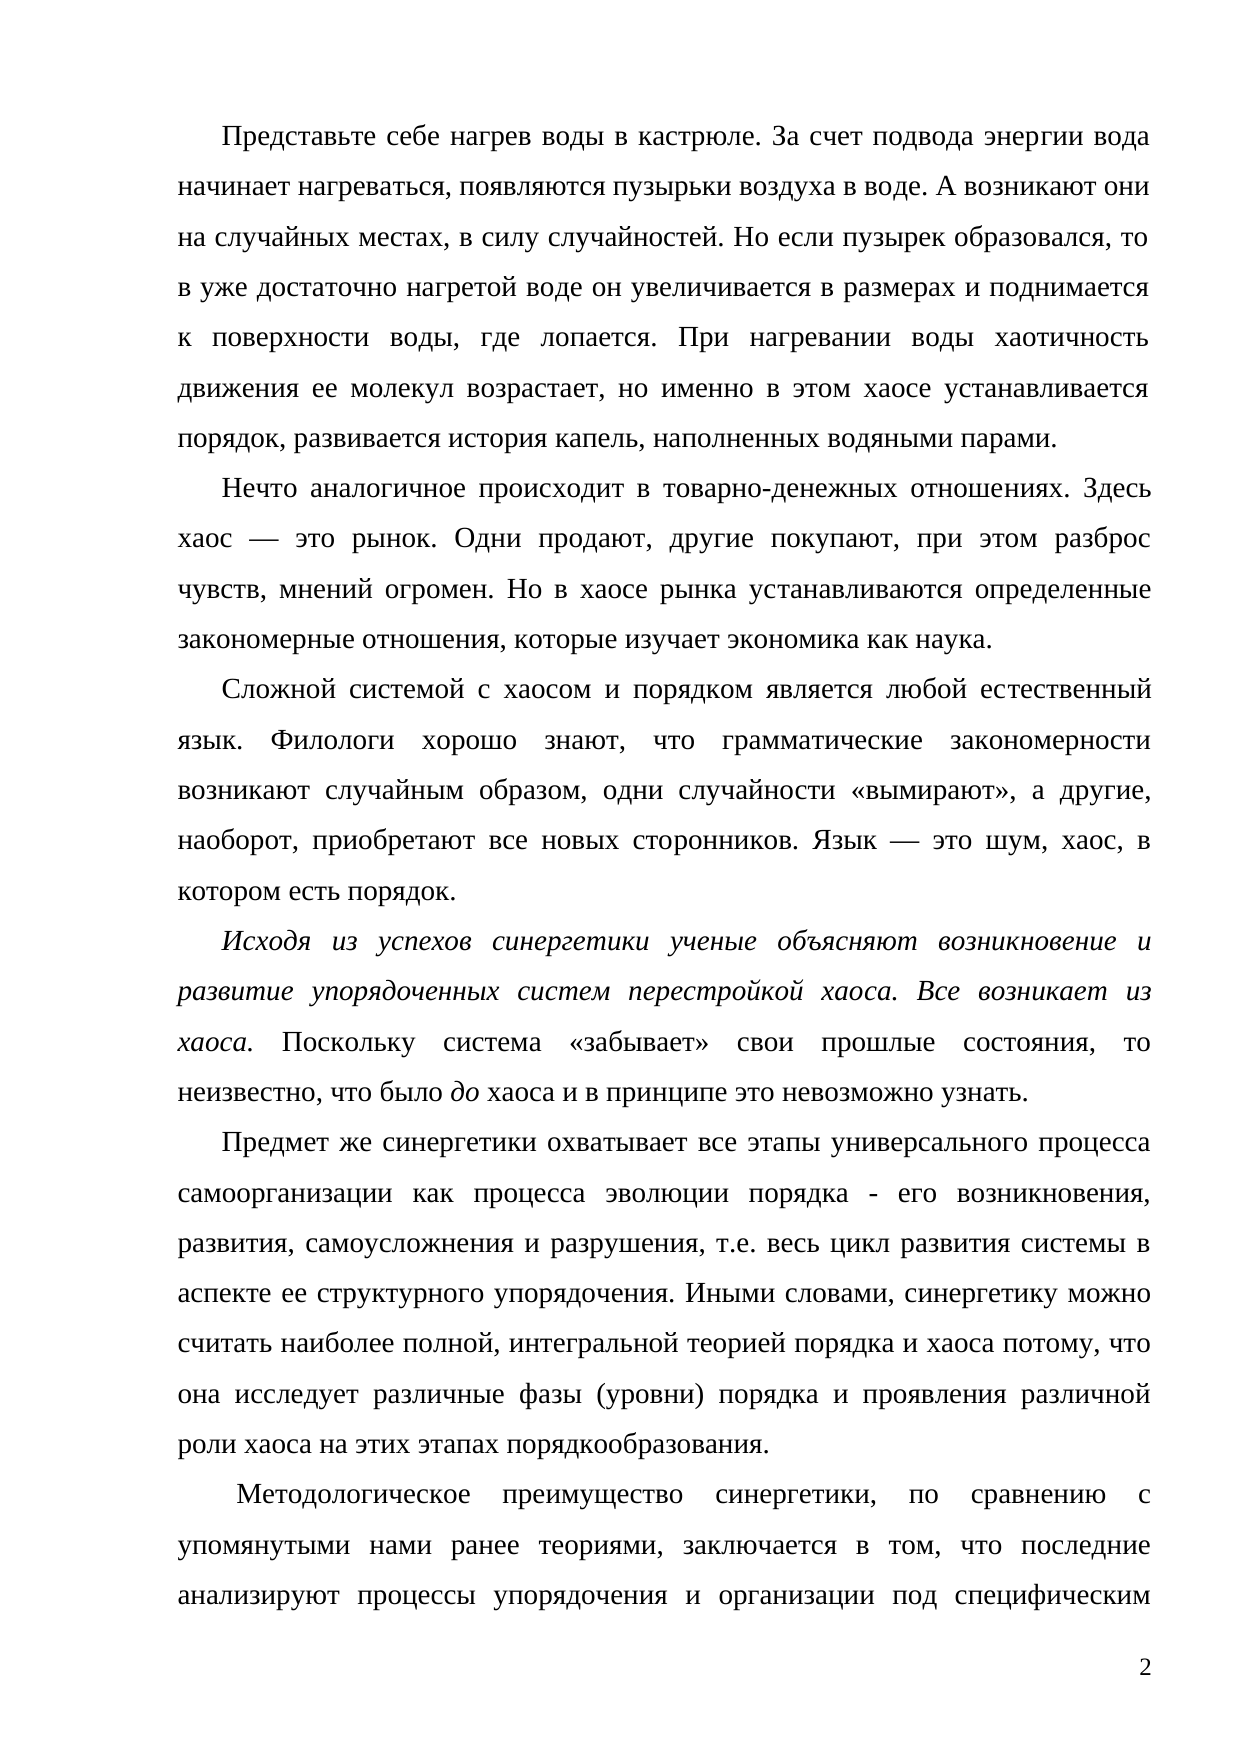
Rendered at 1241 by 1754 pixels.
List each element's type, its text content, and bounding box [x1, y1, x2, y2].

text Сложной системой с хаосом и порядком является любой естественный язык. Филологи хорошо знают, что грамматические закономерности возникают случайным образом, одни случайности «вымирают», а другие, наоборот, приобретают все новых сторонников. Язык — это шум, хаос, в котором есть порядок. [177, 672, 1152, 906]
text Представьте себе нагрев воды в кастрюле. За счет подвода энергии вода начинает нагреваться, появляются пузырьки воздуха в воде. А возникают они на случайных местах, в силу случайностей. Но если пузырек образовался, то в уже достаточно нагретой воде он увеличивается в размерах и поднимается к поверхности воды, где лопается. При нагревании воды хаотичность движения ее молекул возрастает, но именно в этом хаосе устанавливается порядок, развивается история капель, наполненных водяными парами. [177, 118, 1150, 453]
text Исходя из успехов синергетики ученые объясняют возникновение и развитие упорядоченных систем перестройкой хаоса. Все возникает из хаоса. Поскольку система «забывает» свои прошлые состояния, то неизвестно, что было до хаоса и в принципе это невозможно узнать. [177, 923, 1152, 1108]
text Предмет же синергетики охватывает все этапы универсального процесса самоорганизации как процесса эволюции порядка - его возникновения, развития, самоусложнения и разрушения, т.е. весь цикл развития системы в аспекте ее структурного упорядочения. Иными словами, синергетику можно считать наиболее полной, интегральной теорией порядка и хаоса потому, что она исследует различные фазы (уровни) порядка и проявления различной роли хаоса на этих этапах порядкообразования. [177, 1124, 1152, 1460]
text Нечто аналогичное происходит в товарно-денежных отношениях. Здесь хаос — это рынок. Одни продают, другие покупают, при этом разброс чувств, мнений огромен. Но в хаосе рынка устанавливаются определенные закономерные отношения, которые изучает экономика как наука. [177, 470, 1152, 655]
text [177, 1477, 1152, 1611]
